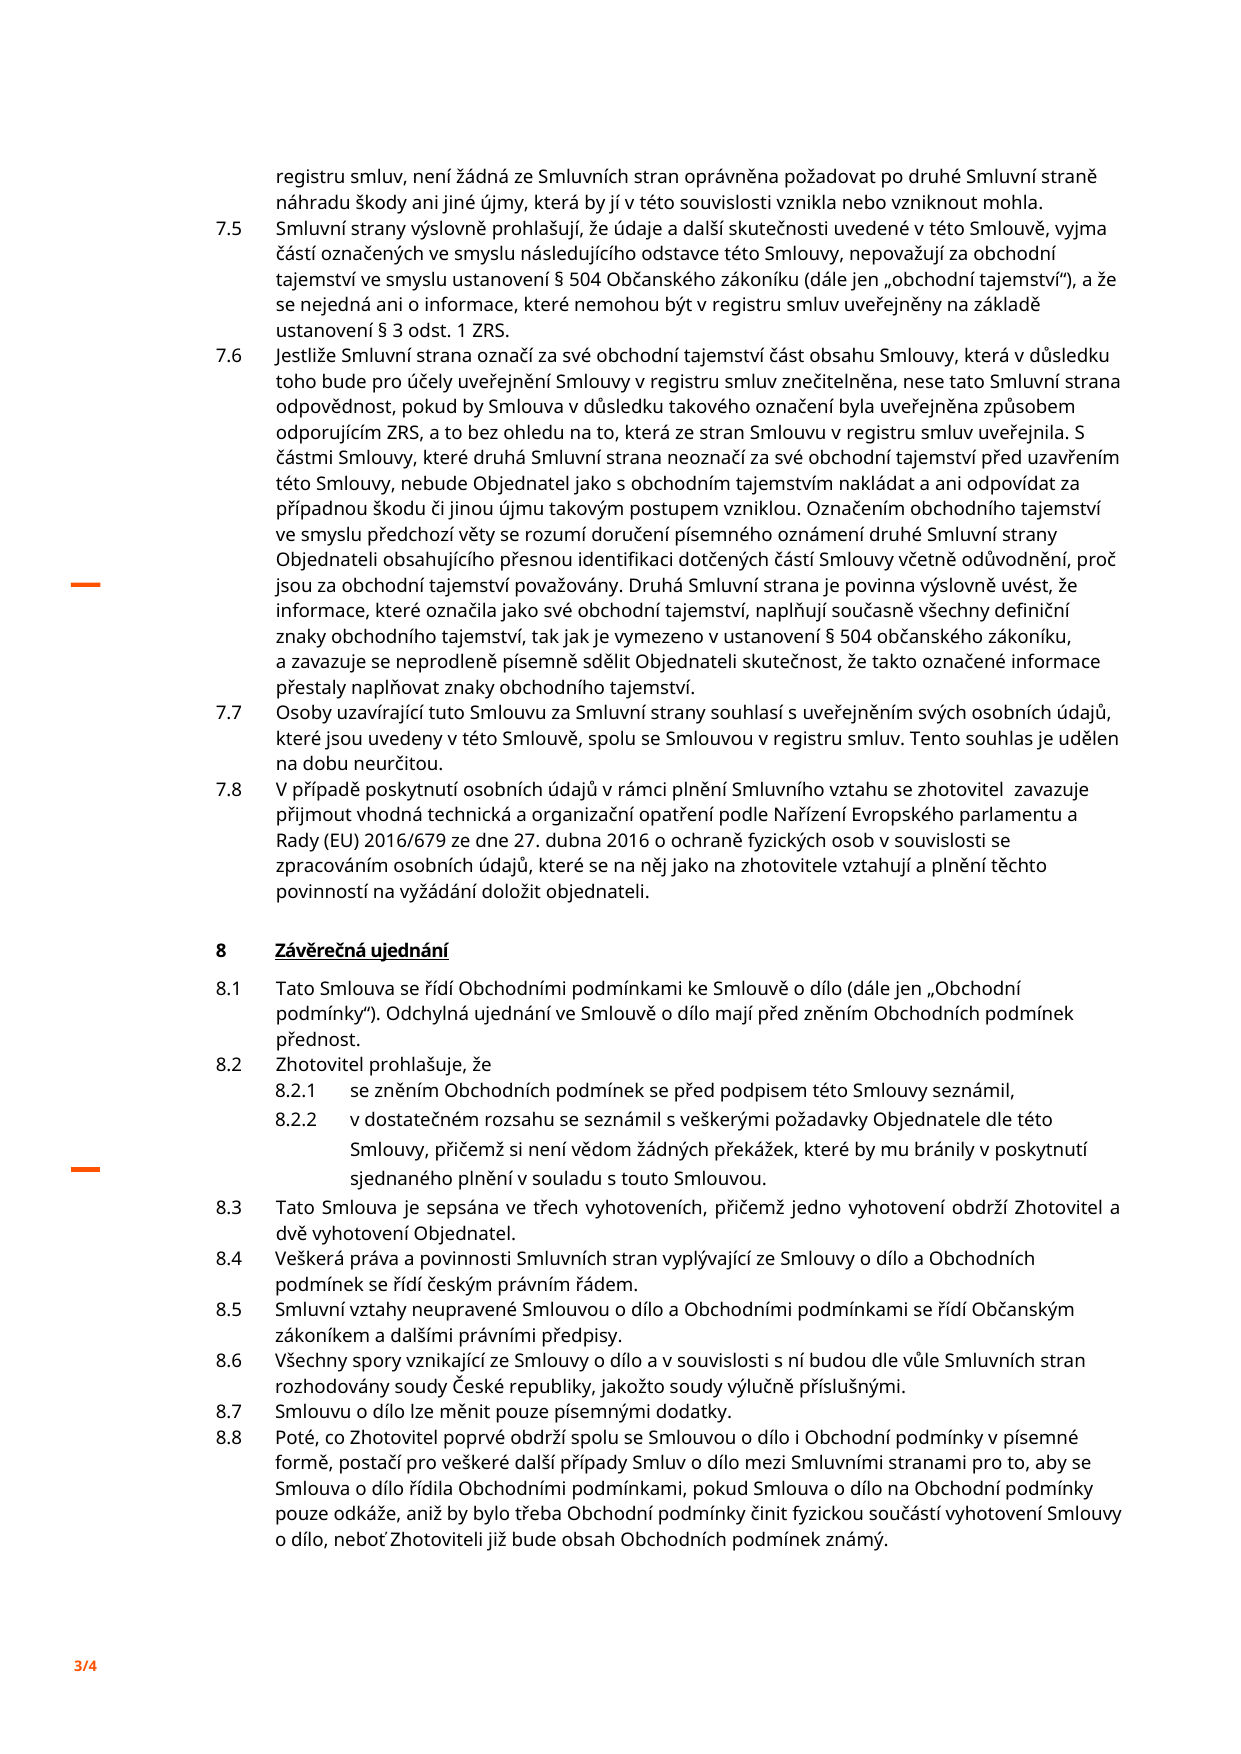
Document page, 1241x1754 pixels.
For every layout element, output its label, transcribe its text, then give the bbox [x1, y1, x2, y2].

subtitle Tato Smlouva se řídí Obchodními podmínkami ke Smlouvě o dílo (dále jen „Obchodní podmínky“). Odchylná ujednání ve Smlouvě o dílo mají před zněním Obchodních podmínek přednost. [216, 975, 1122, 1052]
subtitle Osoby uzavírající tuto Smlouvu za Smluvní strany souhlasí s uveřejněním svých osobních údajů, které jsou uvedeny v této Smlouvě, spolu se Smlouvou v registru smluv. Tento souhlas je udělen na dobu neurčitou. [216, 700, 1122, 776]
subtitle Smluvní vztahy neupravené Smlouvou o dílo a Obchodními podmínkami se řídí Občanským zákoníkem a dalšími právními předpisy. [216, 1296, 1122, 1347]
subtitle Poté, co Zhotovitel poprvé obdrží spolu se Smlouvou o dílo i Obchodní podmínky v písemné formě, postačí pro veškeré další případy Smluv o dílo mezi Smluvními stranami pro to, aby se Smlouva o dílo řídila Obchodními podmínkami, pokud Smlouva o dílo na Obchodní podmínky pouze odkáže, aniž by bylo třeba Obchodní podmínky činit fyzickou součástí vyhotovení Smlouvy o dílo, neboť Zhotoviteli již bude obsah Obchodních podmínek známý. [216, 1424, 1122, 1552]
subtitle v dostatečném rozsahu se seznámil s veškerými požadavky Objednatele dle této Smlouvy, přičemž si není vědom žádných překážek, které by mu bránily v poskytnutí sjednaného plnění v souladu s touto Smlouvou. [275, 1107, 1122, 1191]
subtitle V případě poskytnutí osobních údajů v rámci plnění Smluvního vztahu se zhotovitel zavazuje přijmout vhodná technická a organizační opatření podle Nařízení Evropského parlamentu a Rady (EU) 2016/679 ze dne 27. dubna 2016 o ochraně fyzických osob v souvislosti se zpracováním osobních údajů, které se na něj jako na zhotovitele vztahují a plnění těchto povinností na vyžádání doložit objednateli. [216, 776, 1122, 904]
subtitle Smlouvu o dílo lze měnit pouze písemnými dodatky. [216, 1398, 1122, 1424]
subtitle Všechny spory vznikající ze Smlouvy o dílo a v souvislosti s ní budou dle vůle Smluvních stran rozhodovány soudy České republiky, jakožto soudy výlučně příslušnými. [216, 1347, 1122, 1398]
subtitle Veškerá práva a povinnosti Smluvních stran vyplývající ze Smlouvy o dílo a Obchodních podmínek se řídí českým právním řádem. [216, 1245, 1122, 1296]
subtitle Smluvní strany výslovně prohlašují, že údaje a další skutečnosti uvedené v této Smlouvě, vyjma částí označených ve smyslu následujícího odstavce této Smlouvy, nepovažují za obchodní tajemství ve smyslu ustanovení § 504 Občanského zákoníku (dále jen „obchodní tajemství“), a že se nejedná ani o informace, které nemohou být v registru smluv uveřejněny na základě ustanovení § 3 odst. 1 ZRS. [216, 215, 1122, 342]
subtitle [216, 164, 1122, 215]
subtitle Závěrečná ujednání [216, 937, 1122, 963]
subtitle Jestliže Smluvní strana označí za své obchodní tajemství část obsahu Smlouvy, která v důsledku toho bude pro účely uveřejnění Smlouvy v registru smluv znečitelněna, nese tato Smluvní strana odpovědnost, pokud by Smlouva v důsledku takového označení byla uveřejněna způsobem odporujícím ZRS, a to bez ohledu na to, která ze stran Smlouvu v registru smluv uveřejnila. S částmi Smlouvy, které druhá Smluvní strana neoznačí za své obchodní tajemství před uzavřením této Smlouvy, nebude Objednatel jako s obchodním tajemstvím nakládat a ani odpovídat za případnou škodu či jinou újmu takovým postupem vzniklou. Označením obchodního tajemství ve smyslu předchozí věty se rozumí doručení písemného oznámení druhé Smluvní strany Objednateli obsahujícího přesnou identifikaci dotčených částí Smlouvy včetně odůvodnění, proč jsou za obchodní tajemství považovány. Druhá Smluvní strana je povinna výslovně uvést, že informace, které označila jako své obchodní tajemství, naplňují současně všechny definiční znaky obchodního tajemství, tak jak je vymezeno v ustanovení § 504 občanského zákoníku, a zavazuje se neprodleně písemně sdělit Objednateli skutečnost, že takto označené informace přestaly naplňovat znaky obchodního tajemství. [216, 342, 1122, 700]
subtitle se zněním Obchodních podmínek se před podpisem této Smlouvy seznámil, [275, 1077, 1122, 1103]
subtitle Tato Smlouva je sepsána ve třech vyhotoveních, přičemž jedno vyhotovení obdrží Zhotovitel a dvě vyhotovení Objednatel. [216, 1194, 1122, 1245]
subtitle Zhotovitel prohlašuje, že [216, 1052, 1122, 1077]
